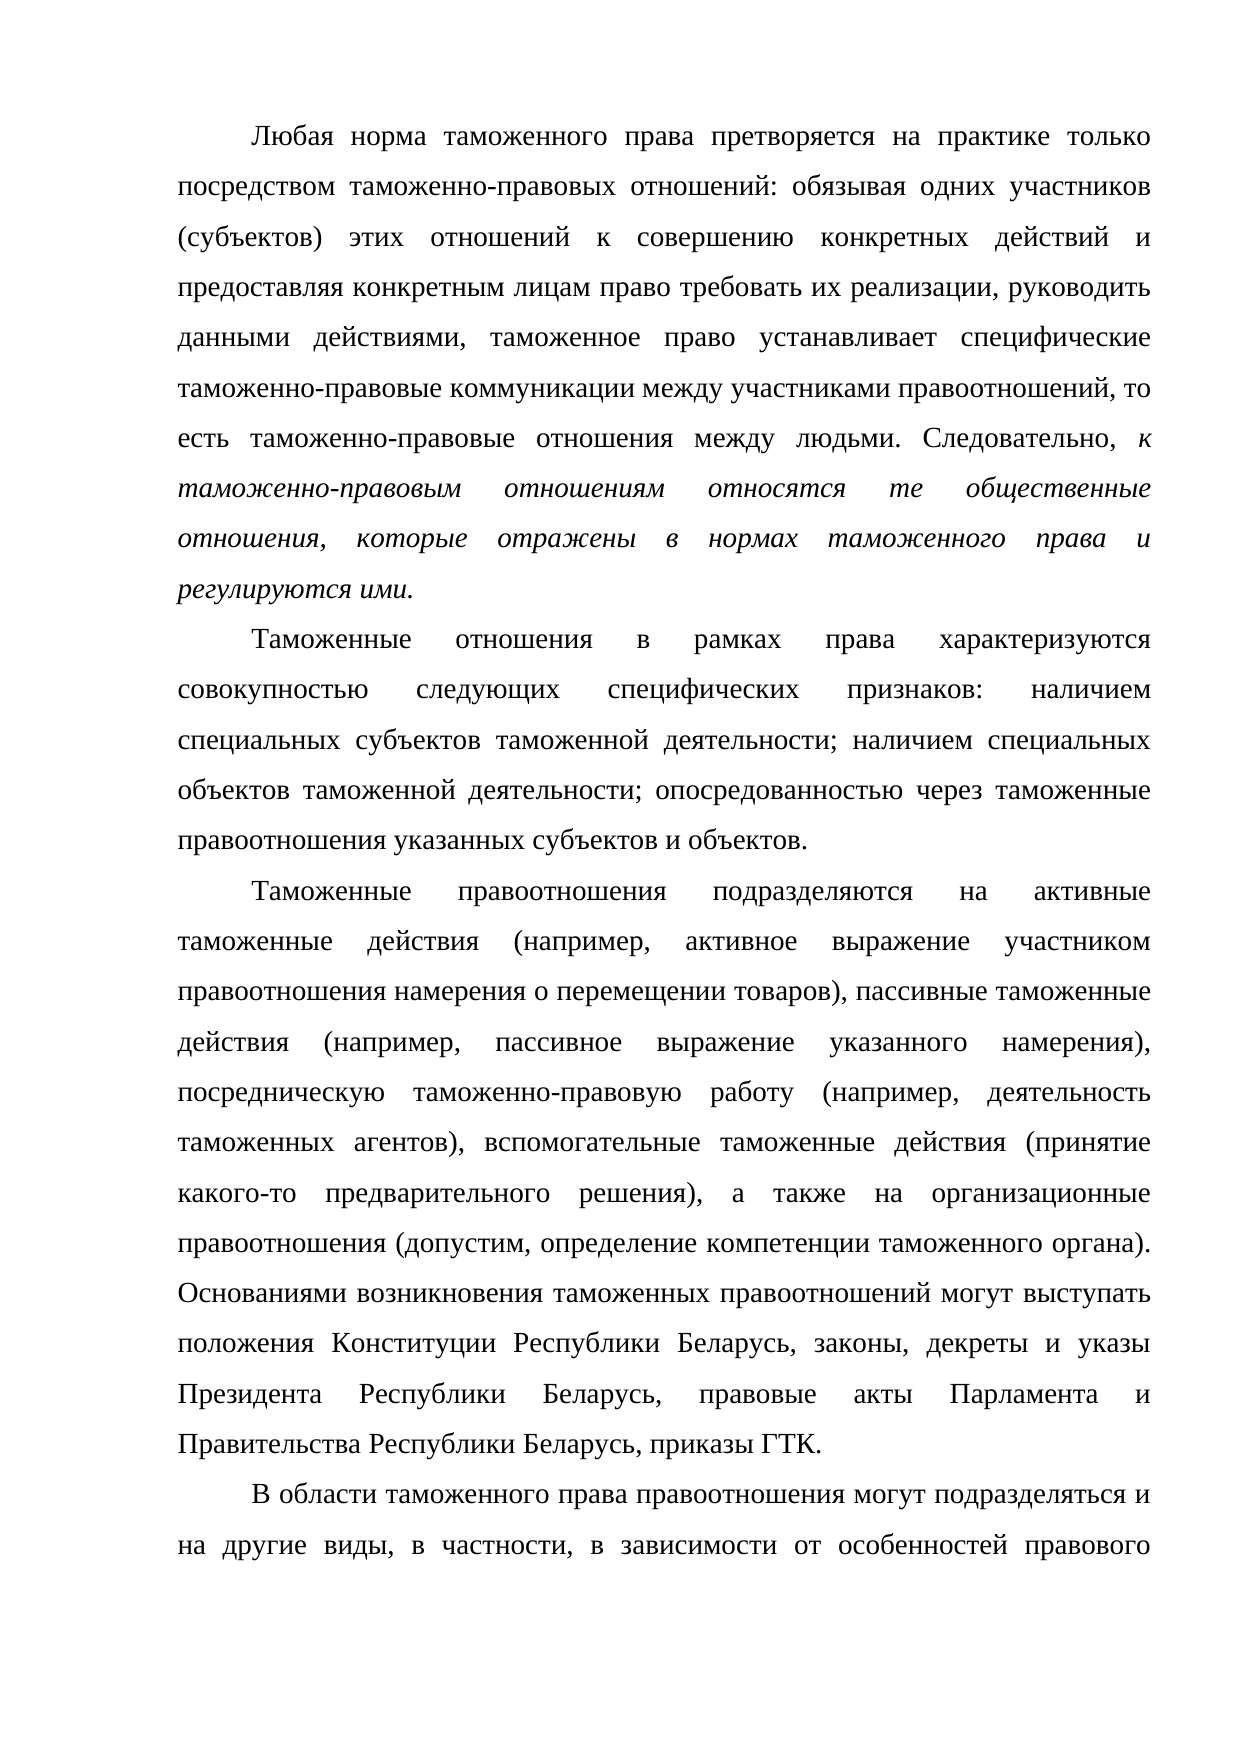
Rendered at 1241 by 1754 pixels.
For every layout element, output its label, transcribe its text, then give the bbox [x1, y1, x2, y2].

text Таможенные правоотношения подразделяются на активные таможенные действия (например, активное выражение участником правоотношения намерения о перемещении товаров), пассивные таможенные действия (например, пассивное выражение указанного намерения), посредническую таможенно-правовую работу (например, деятельность таможенных агентов), вспомогательные таможенные действия (принятие какого-то предварительного решения), а также на организационные правоотношения (допустим, определение компетенции таможенного органа). Основаниями возникновения таможенных правоотношений могут выступать положения Конституции Республики Беларусь, законы, декреты и указы Президента Республики Беларусь, правовые акты Парламента и Правительства Республики Беларусь, приказы ГТК. [177, 873, 1152, 1460]
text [177, 1477, 1152, 1560]
text Таможенные отношения в рамках права характеризуются совокупностью следующих специфических признаков: наличием специальных субъектов таможенной деятельности; наличием специальных объектов таможенной деятельности; опосредованностью через таможенные правоотношения указанных субъектов и объектов. [177, 621, 1152, 856]
text Любая норма таможенного права претворяется на практике только посредством таможенно-правовых отношений: обязывая одних участников (субъектов) этих отношений к совершению конкретных действий и предоставляя конкретным лицам право требовать их реализации, руководить данными действиями, таможенное право устанавливает специфические таможенно-правовые коммуникации между участниками правоотношений, то есть таможенно-правовые отношения между людьми. Следовательно, к таможенно-правовым отношениям относятся те общественные отношения, которые отражены в нормах таможенного права и регулируются ими. [177, 118, 1152, 604]
